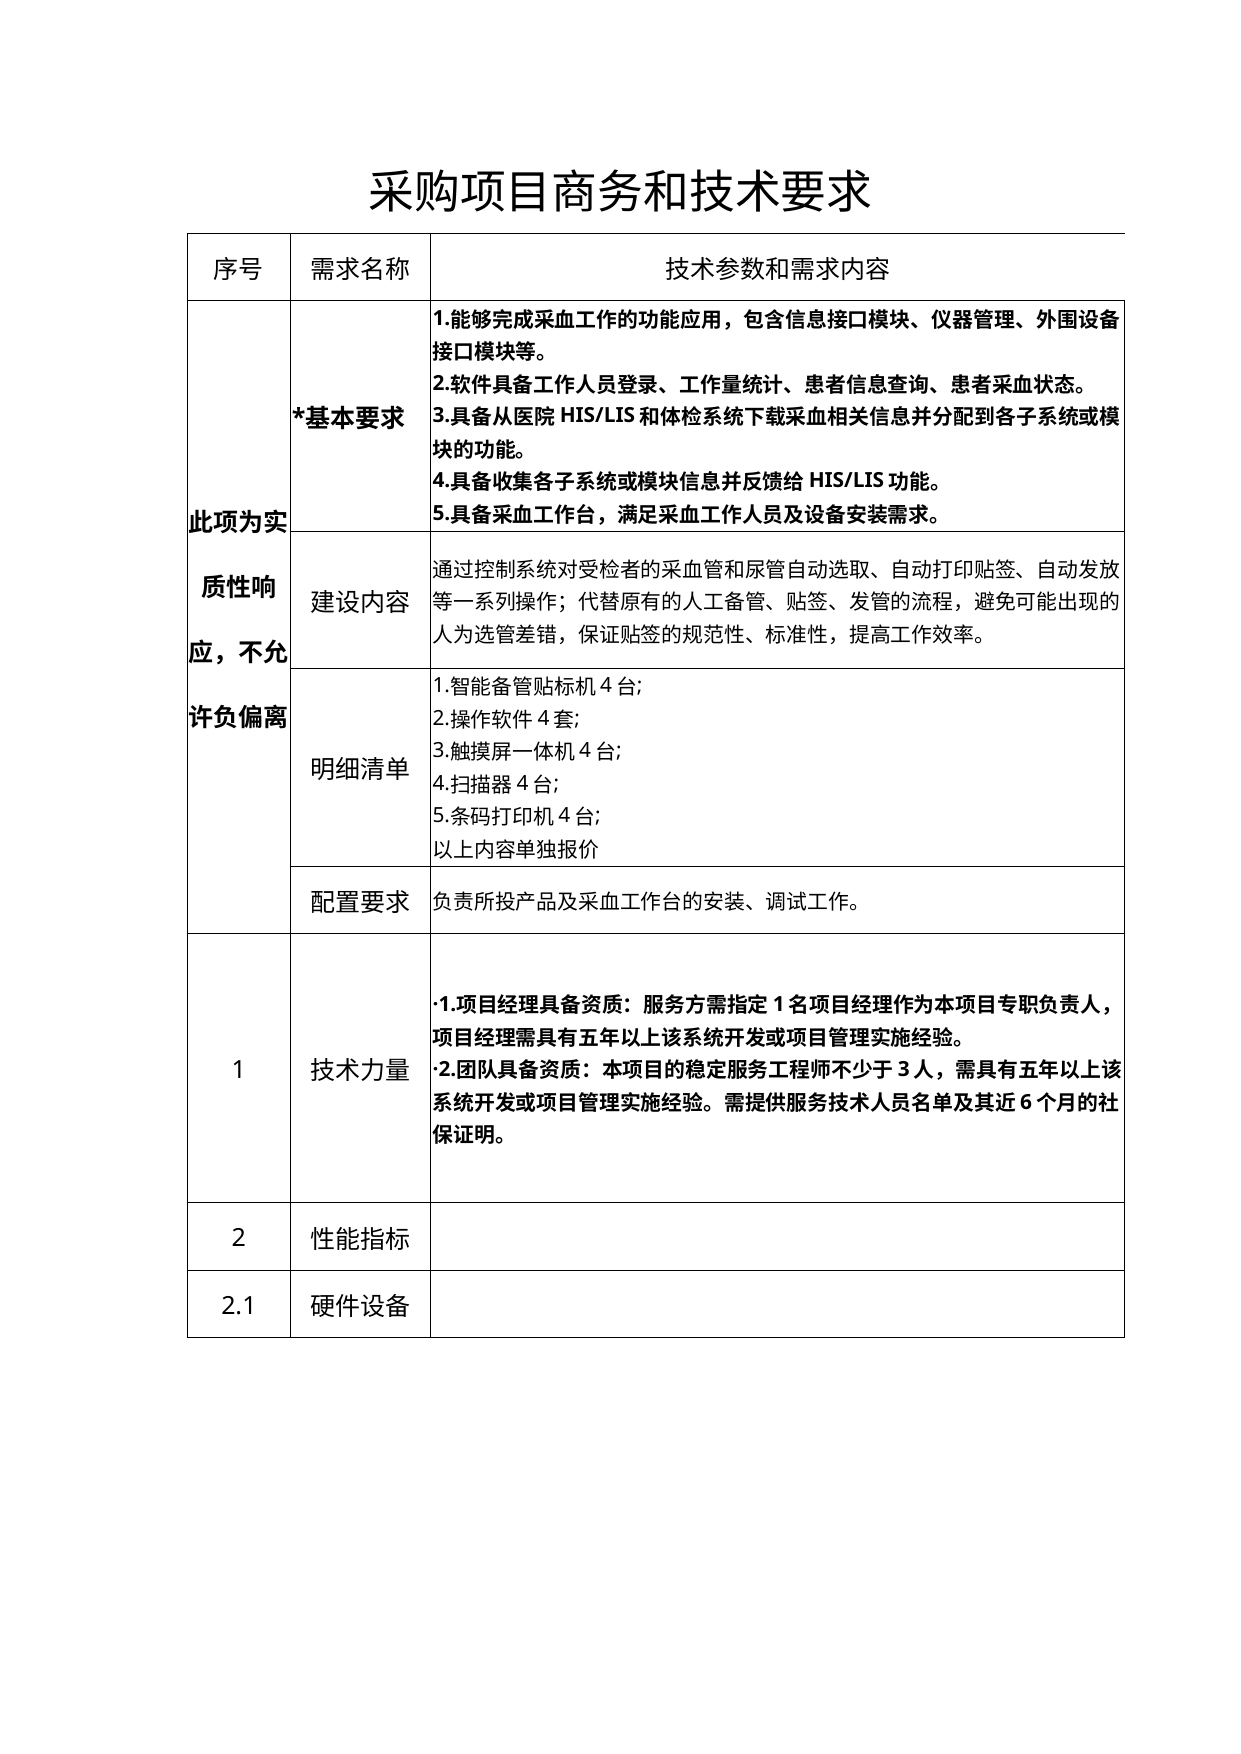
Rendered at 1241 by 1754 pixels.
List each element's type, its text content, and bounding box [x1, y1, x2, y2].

table_cell ·1.项目经理具备资质：服务方需指定1名项目经理作为本项目专职负责人，项目经理需具有五年以上该系统开发或项目管理实施经验。 ·2.团队具备资质：本项目的稳定服务工程师不少于3人，需具有五年以上该系统开发或项目管理实施经验。需提供服务技术人员名单及其近6个月的社保证明。 [431, 934, 1124, 1202]
table_cell 1.能够完成采血工作的功能应用，包含信息接口模块、仪器管理、外围设备接口模块等。 2.软件具备工作人员登录、工作量统计、患者信息查询、患者采血状态。 3.具备从医院HIS/LIS和体检系统下载采血相关信息并分配到各子系统或模块的功能。 4.具备收集各子系统或模块信息并反馈给HIS/LIS功能。 5.具备采血工作台，满足采血工作人员及设备安装需求。 [431, 301, 1124, 531]
table_cell 配置要求 [291, 867, 430, 933]
table_cell 性能指标 [291, 1203, 430, 1270]
table_cell [431, 1271, 1124, 1337]
table_cell *基本要求 [291, 301, 430, 531]
table_cell 硬件设备 [291, 1271, 430, 1337]
table_cell 1.智能备管贴标机4台; 2.操作软件4套; 3.触摸屏一体机4台; 4.扫描器4台; 5.条码打印机4台; 以上内容单独报价 [431, 669, 1124, 866]
table_cell 通过控制系统对受检者的采血管和尿管自动选取、自动打印贴签、自动发放等一系列操作；代替原有的人工备管、贴签、发管的流程，避免可能出现的人为选管差错，保证贴签的规范性、标准性，提高工作效率。 [431, 532, 1124, 668]
table_header 序号 [188, 234, 290, 300]
table_cell 2 [188, 1203, 290, 1270]
table_cell 负责所投产品及采血工作台的安装、调试工作。 [431, 867, 1124, 933]
table_cell 此项为实质性响应，不允许负偏离 [188, 301, 290, 933]
table_cell [431, 1203, 1124, 1270]
table_header 技术参数和需求内容 [431, 234, 1124, 300]
table_cell 2.1 [188, 1271, 290, 1337]
subtitle 采购项目商务和技术要求 [187, 162, 1053, 220]
table_cell 1 [188, 934, 290, 1202]
table_cell 明细清单 [291, 669, 430, 866]
table_header 需求名称 [291, 234, 430, 300]
table_cell 建设内容 [291, 532, 430, 668]
table_cell 技术力量 [291, 934, 430, 1202]
